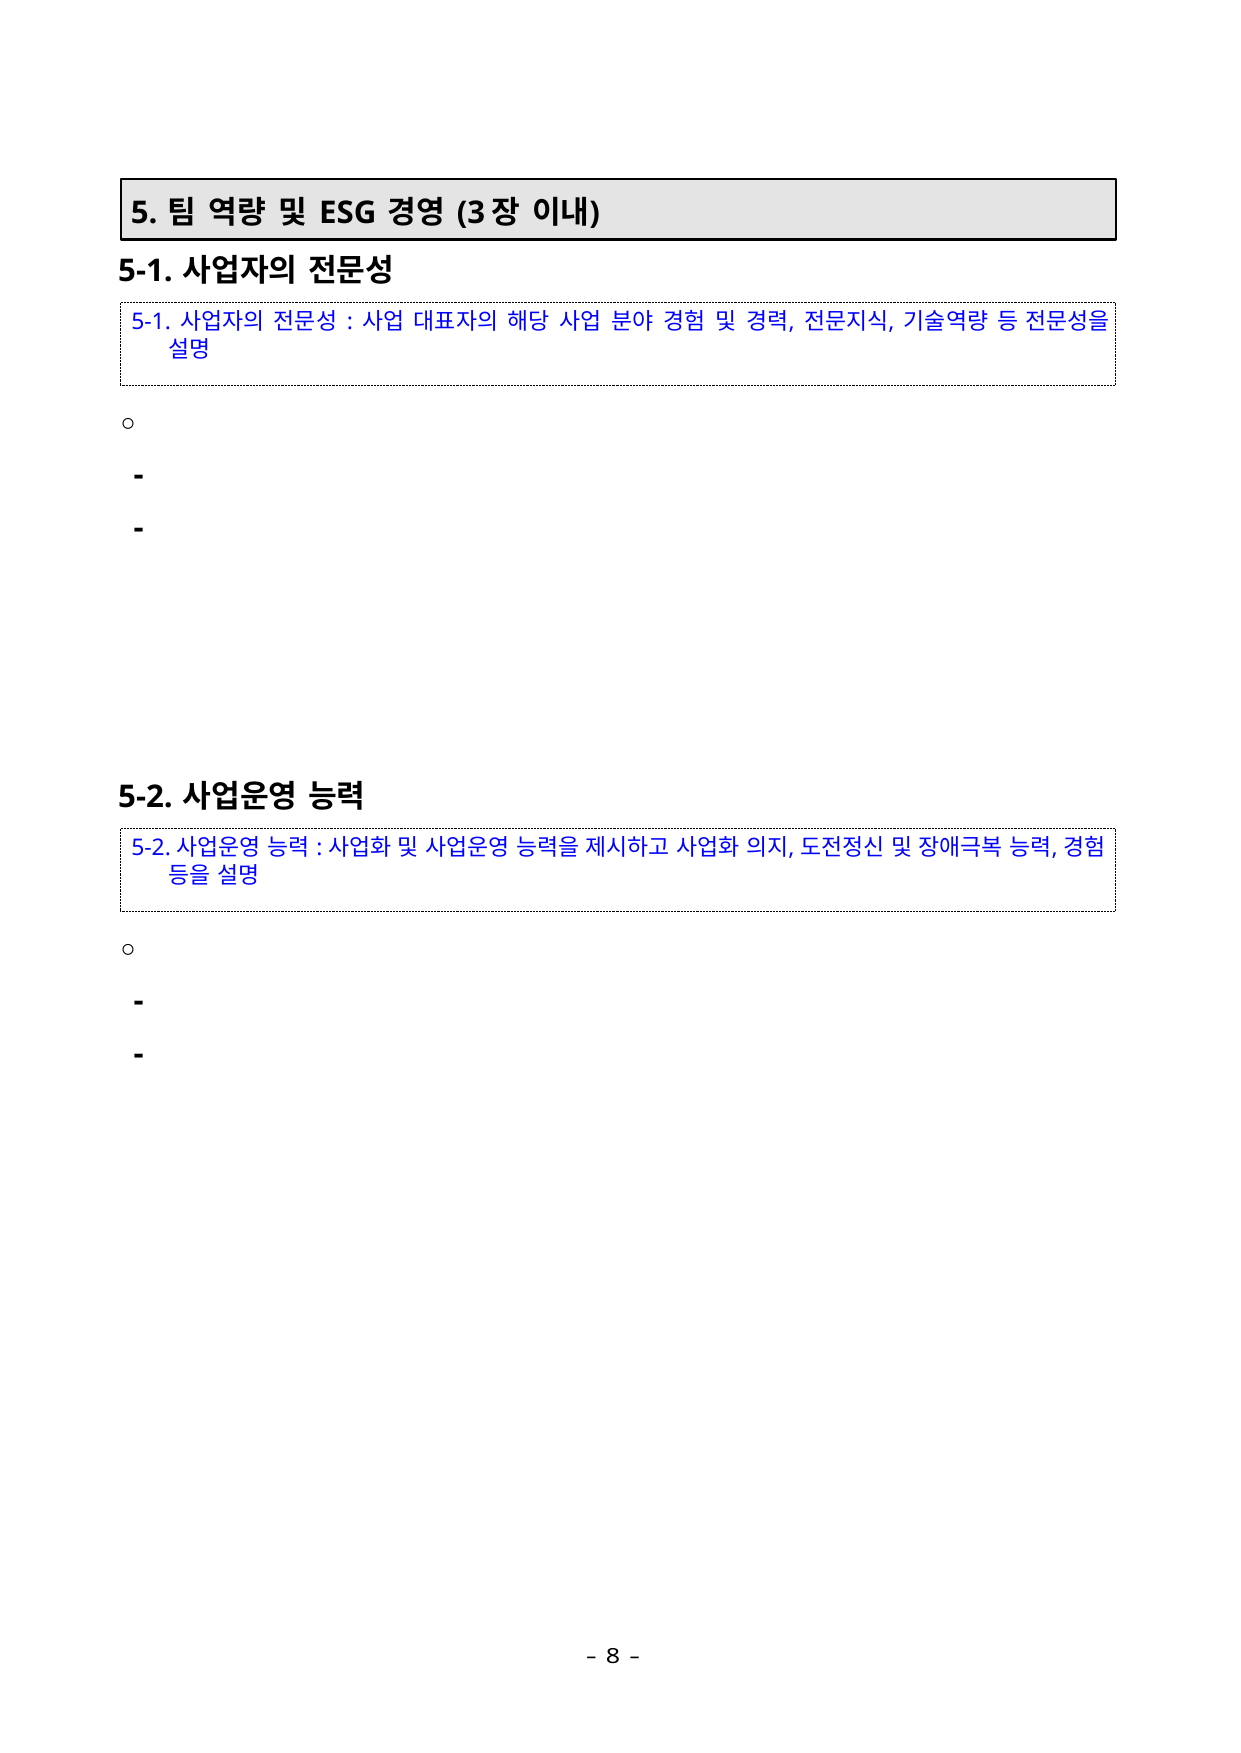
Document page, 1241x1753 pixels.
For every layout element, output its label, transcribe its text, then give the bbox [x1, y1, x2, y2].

subtitle 5-2. 사업운영 능력 [118, 771, 1134, 817]
text - [133, 972, 1134, 1022]
text ◦ [118, 304, 1134, 446]
text - [133, 496, 1134, 549]
subtitle 5-1. 사업자의 전문성 [118, 245, 1134, 291]
text - [133, 446, 1134, 496]
text ◦ [118, 830, 1134, 972]
text - [133, 1022, 1134, 1075]
